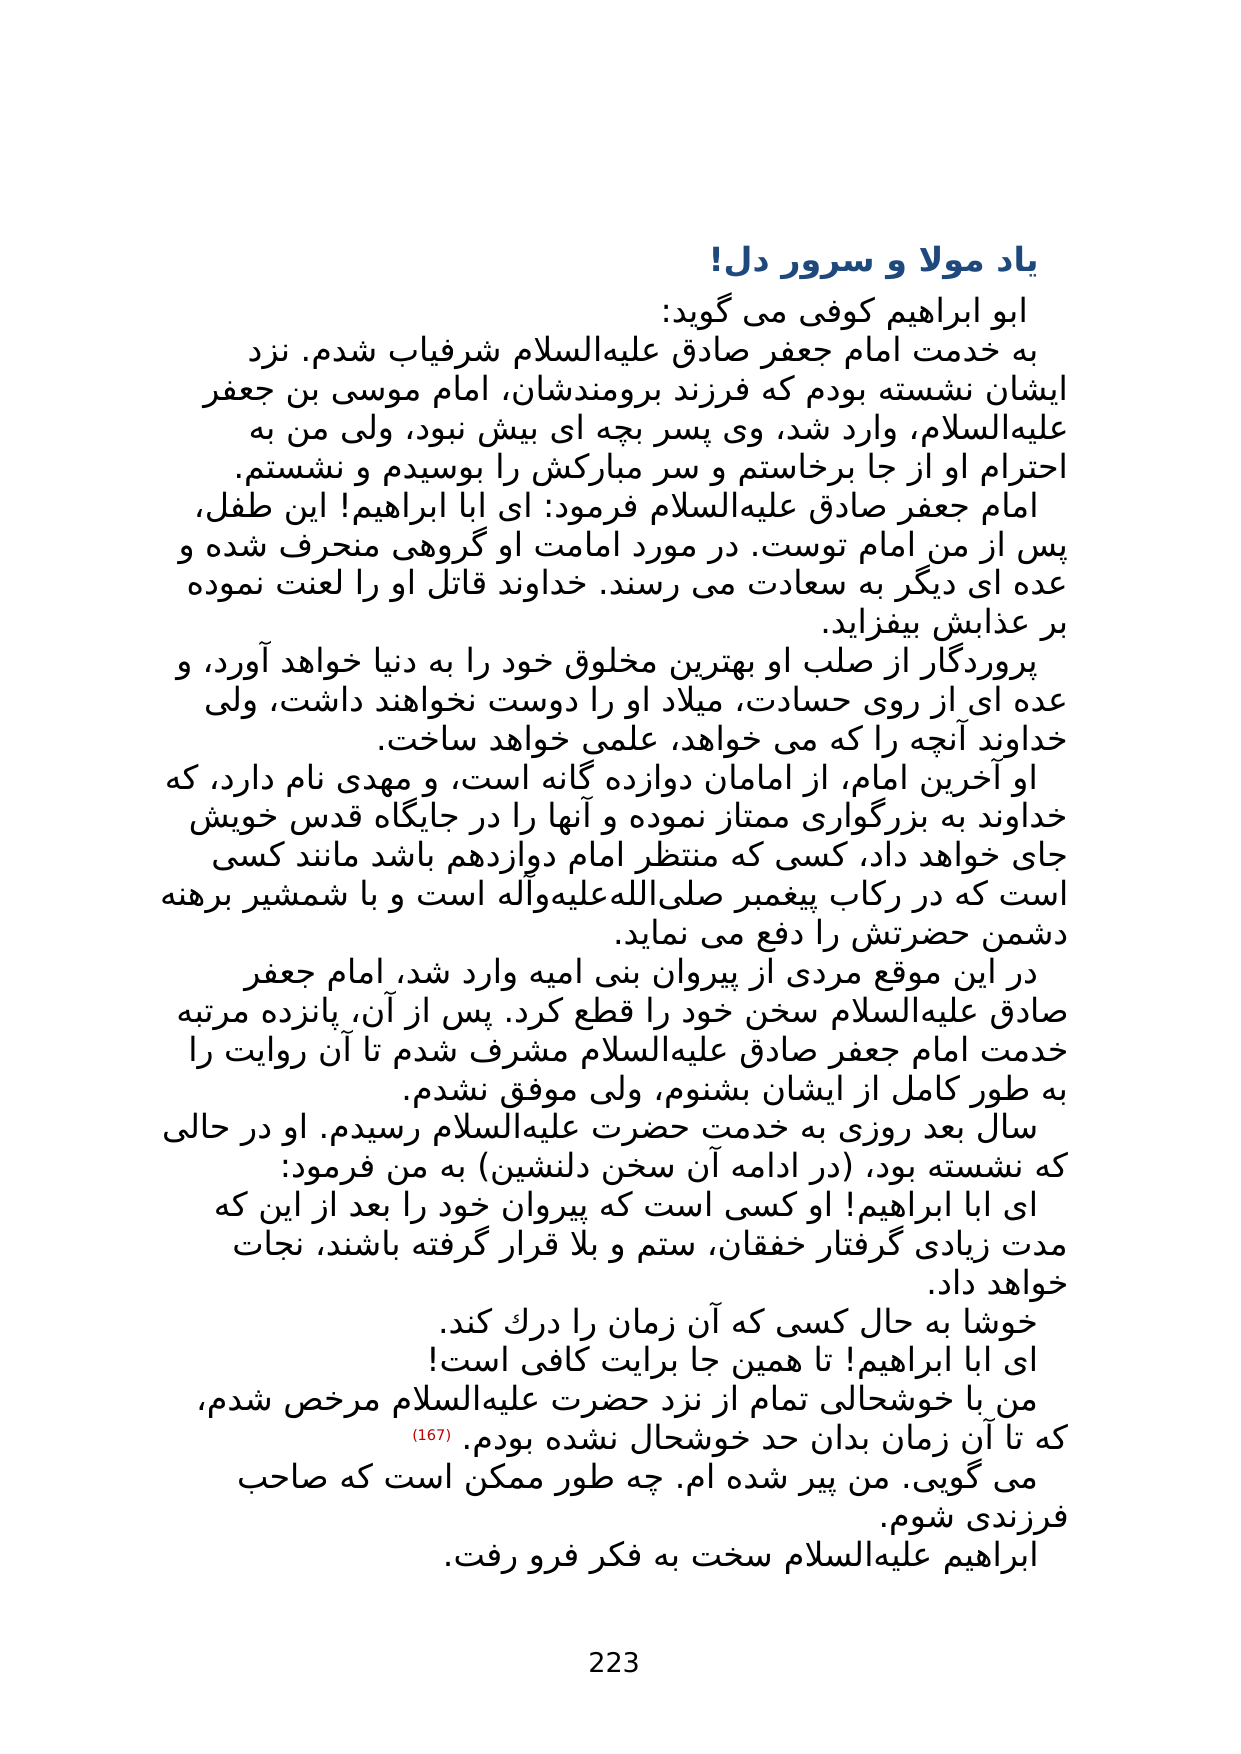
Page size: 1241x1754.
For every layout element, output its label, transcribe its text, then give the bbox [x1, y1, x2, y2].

text من با خوشحالى تمام از نزد حضرت عليه‌السلام مرخص شدم، كه تا آن زمان بدان حد خوشحال نشده بودم. (167) [159, 1380, 1069, 1457]
text اى ابا ابراهيم! تا همين جا برايت كافى است! [159, 1341, 1069, 1380]
text او آخرين امام، از امامان دوازده گانه است، و مهدى نام دارد، كه خداوند به بزرگوارى ممتاز نموده و آنها را در جايگاه قدس خويش ‍ جاى خواهد داد، كسى كه منتظر امام دوازدهم باشد مانند كسى است كه در ركاب پيغمبر صلى‌الله‌عليه‌وآله است و با شمشير برهنه دشمن حضرتش را دفع مى نمايد. [159, 758, 1069, 952]
text امام جعفر صادق عليه‌السلام فرمود: اى ابا ابراهيم! اين طفل، پس از من امام توست. در مورد امامت او گروهى منحرف شده و عده اى ديگر به سعادت مى رسند. خداوند قاتل او را لعنت نموده بر عذابش بيفزايد. [159, 486, 1069, 642]
text سال بعد روزى به خدمت حضرت عليه‌السلام رسيدم. او در حالى كه نشسته بود، (در ادامه آن سخن دلنشين) به من فرمود: [159, 1108, 1069, 1186]
text مى گويى. من پير شده ام. چه طور ممكن است كه صاحب فرزندى شوم. [159, 1457, 1069, 1535]
text ابراهيم عليه‌السلام سخت به فكر فرو رفت. [159, 1535, 1069, 1574]
text خوشا به حال كسى كه آن زمان را درك كند. [159, 1302, 1069, 1341]
text ابو ابراهيم كوفى مى گويد: [159, 292, 1069, 331]
subtitle ياد مولا و سرور دل! [159, 241, 1069, 279]
text در اين موقع مردى از پيروان بنى اميه وارد شد، امام جعفر صادق عليه‌السلام سخن خود را قطع كرد. پس از آن، پانزده مرتبه خدمت امام جعفر صادق عليه‌السلام مشرف شدم تا آن روايت را به طور كامل از ايشان بشنوم، ولى موفق نشدم. [159, 952, 1069, 1108]
text پروردگار از صلب او بهترين مخلوق خود را به دنيا خواهد آورد، و عده اى از روى حسادت، ميلاد او را دوست نخواهند داشت، ولى خداوند آنچه را كه مى خواهد، علمى خواهد ساخت. [159, 642, 1069, 758]
text به خدمت امام جعفر صادق عليه‌السلام شرفياب شدم. نزد ايشان نشسته بودم كه فرزند برومندشان، امام موسى بن جعفر عليه‌السلام، وارد شد، وى پسر بچه اى بيش نبود، ولى من به احترام او از جا برخاستم و سر مباركش را بوسيدم و نشستم. [159, 331, 1069, 486]
text اى ابا ابراهيم! او كسى است كه پيروان خود را بعد از اين كه مدت زيادى گرفتار خفقان، ستم و بلا قرار گرفته باشند، نجات خواهد داد. [159, 1186, 1069, 1302]
